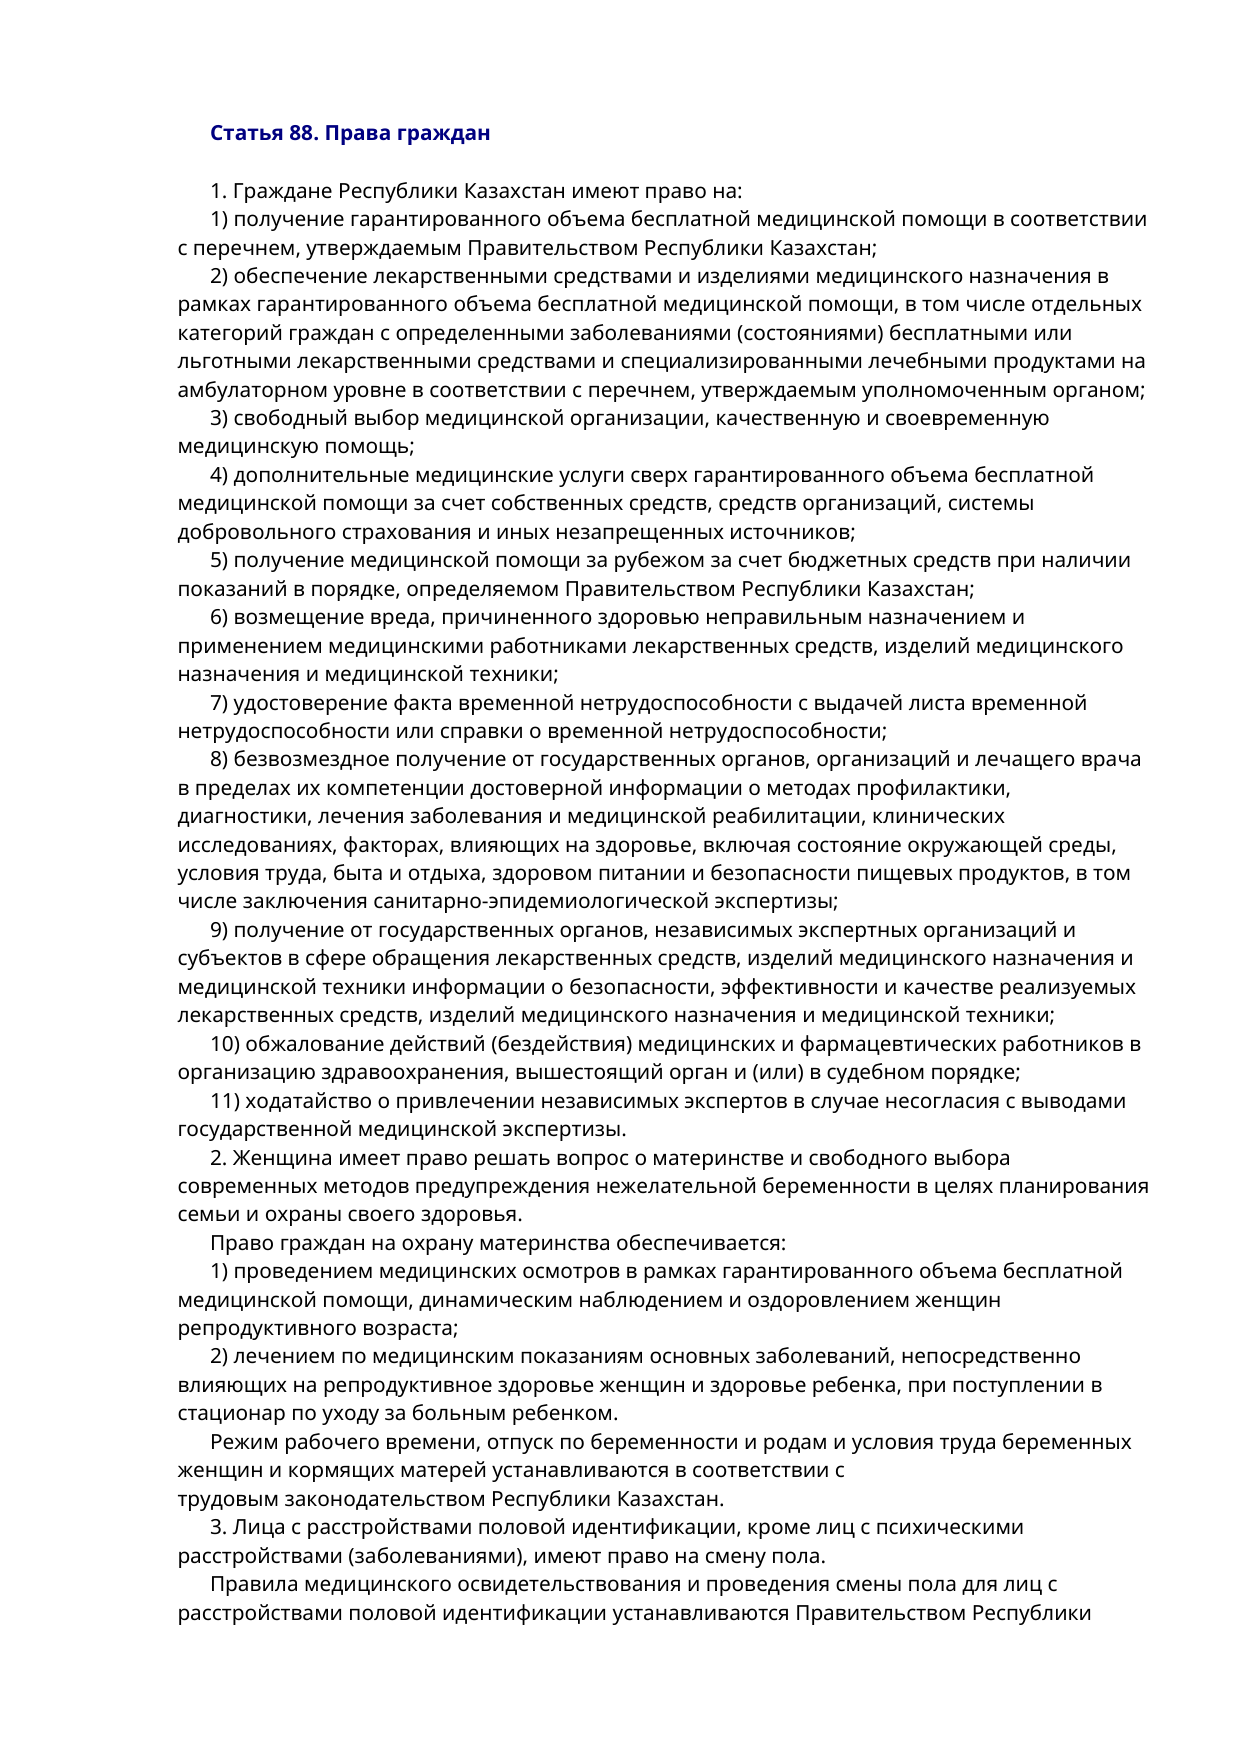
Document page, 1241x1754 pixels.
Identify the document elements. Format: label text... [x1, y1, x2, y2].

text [177, 176, 1152, 1626]
text Статья 88. Права граждан [177, 118, 1152, 147]
